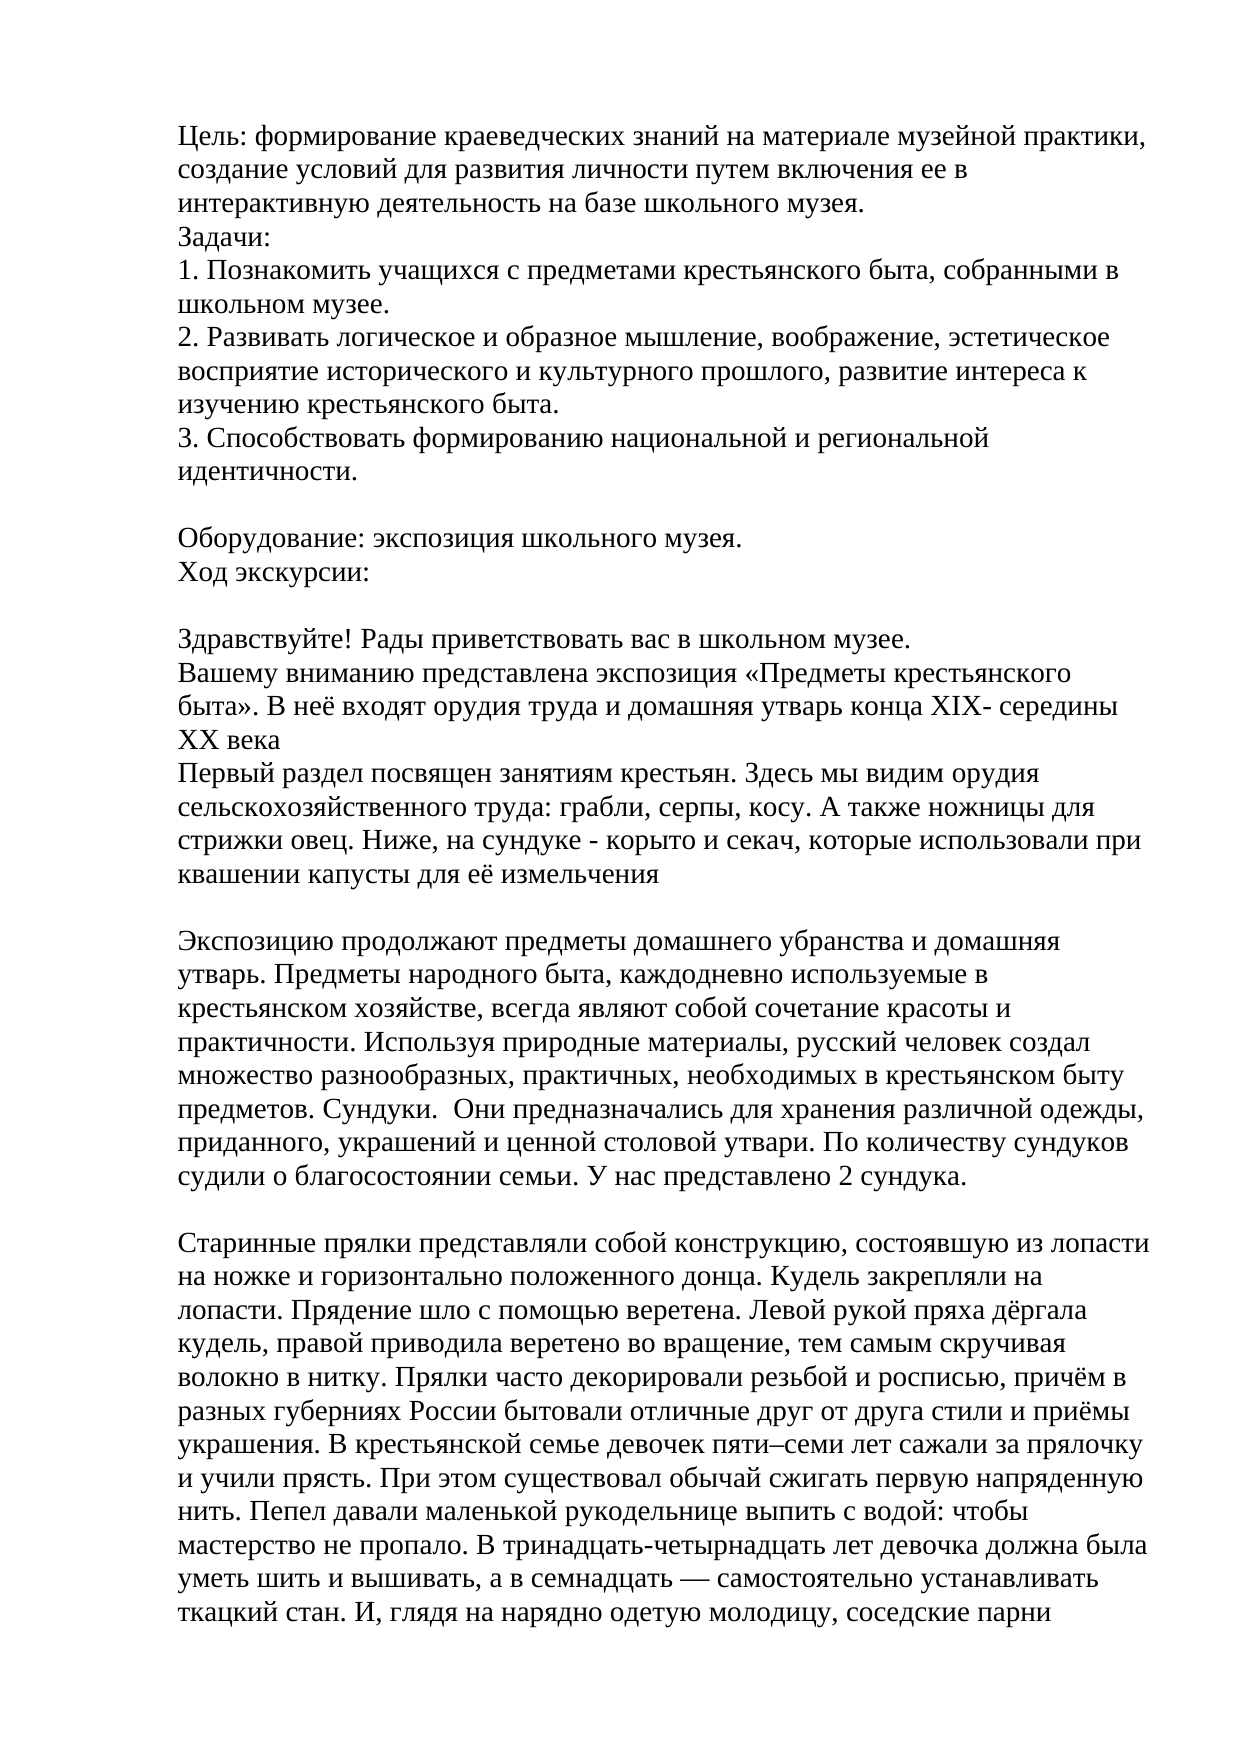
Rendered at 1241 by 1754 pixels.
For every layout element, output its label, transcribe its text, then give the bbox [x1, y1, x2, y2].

text Цель: формирование краеведческих знаний на материале музейной практики, создание условий для развития личности путем включения ее в интерактивную деятельность на базе школьного музея. [177, 118, 1152, 219]
text Здравствуйте! Рады приветствовать вас в школьном музее. [177, 621, 1152, 655]
text Задачи: [177, 219, 1152, 252]
text 2. Развивать логическое и образное мышление, воображение, эстетическое восприятие исторического и культурного прошлого, развитие интереса к изучению крестьянского быта. [177, 319, 1152, 420]
text Вашему вниманию представлена экспозиция «Предметы крестьянского быта». В неё входят орудия труда и домашняя утварь конца XIX- середины XX века [177, 655, 1152, 755]
text Экспозицию продолжают предметы домашнего убранства и домашняя утварь. Предметы народного быта, каждодневно используемые в крестьянском хозяйстве, всегда являют собой сочетание красоты и практичности. Используя природные материалы, русский человек создал множество разнообразных, практичных, необходимых в крестьянском быту предметов. Сундуки. Они предназначались для хранения различной одежды, приданного, украшений и ценной столовой утвари. По количеству сундуков судили о благосостоянии семьи. У нас представлено 2 сундука. [177, 923, 1152, 1191]
text Ход экскурсии: [177, 554, 1152, 588]
text Оборудование: экспозиция школьного музея. [177, 521, 1152, 554]
text 3. Способствовать формированию национальной и региональной идентичности. [177, 420, 1152, 487]
text Первый раздел посвящен занятиям крестьян. Здесь мы видим орудия сельскохозяйственного труда: грабли, серпы, косу. А также ножницы для стрижки овец. Ниже, на сундуке - корыто и секач, которые использовали при квашении капусты для её измельчения [177, 755, 1152, 889]
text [177, 1225, 1152, 1627]
text 1. Познакомить учащихся с предметами крестьянского быта, собранными в школьном музее. [177, 252, 1152, 319]
